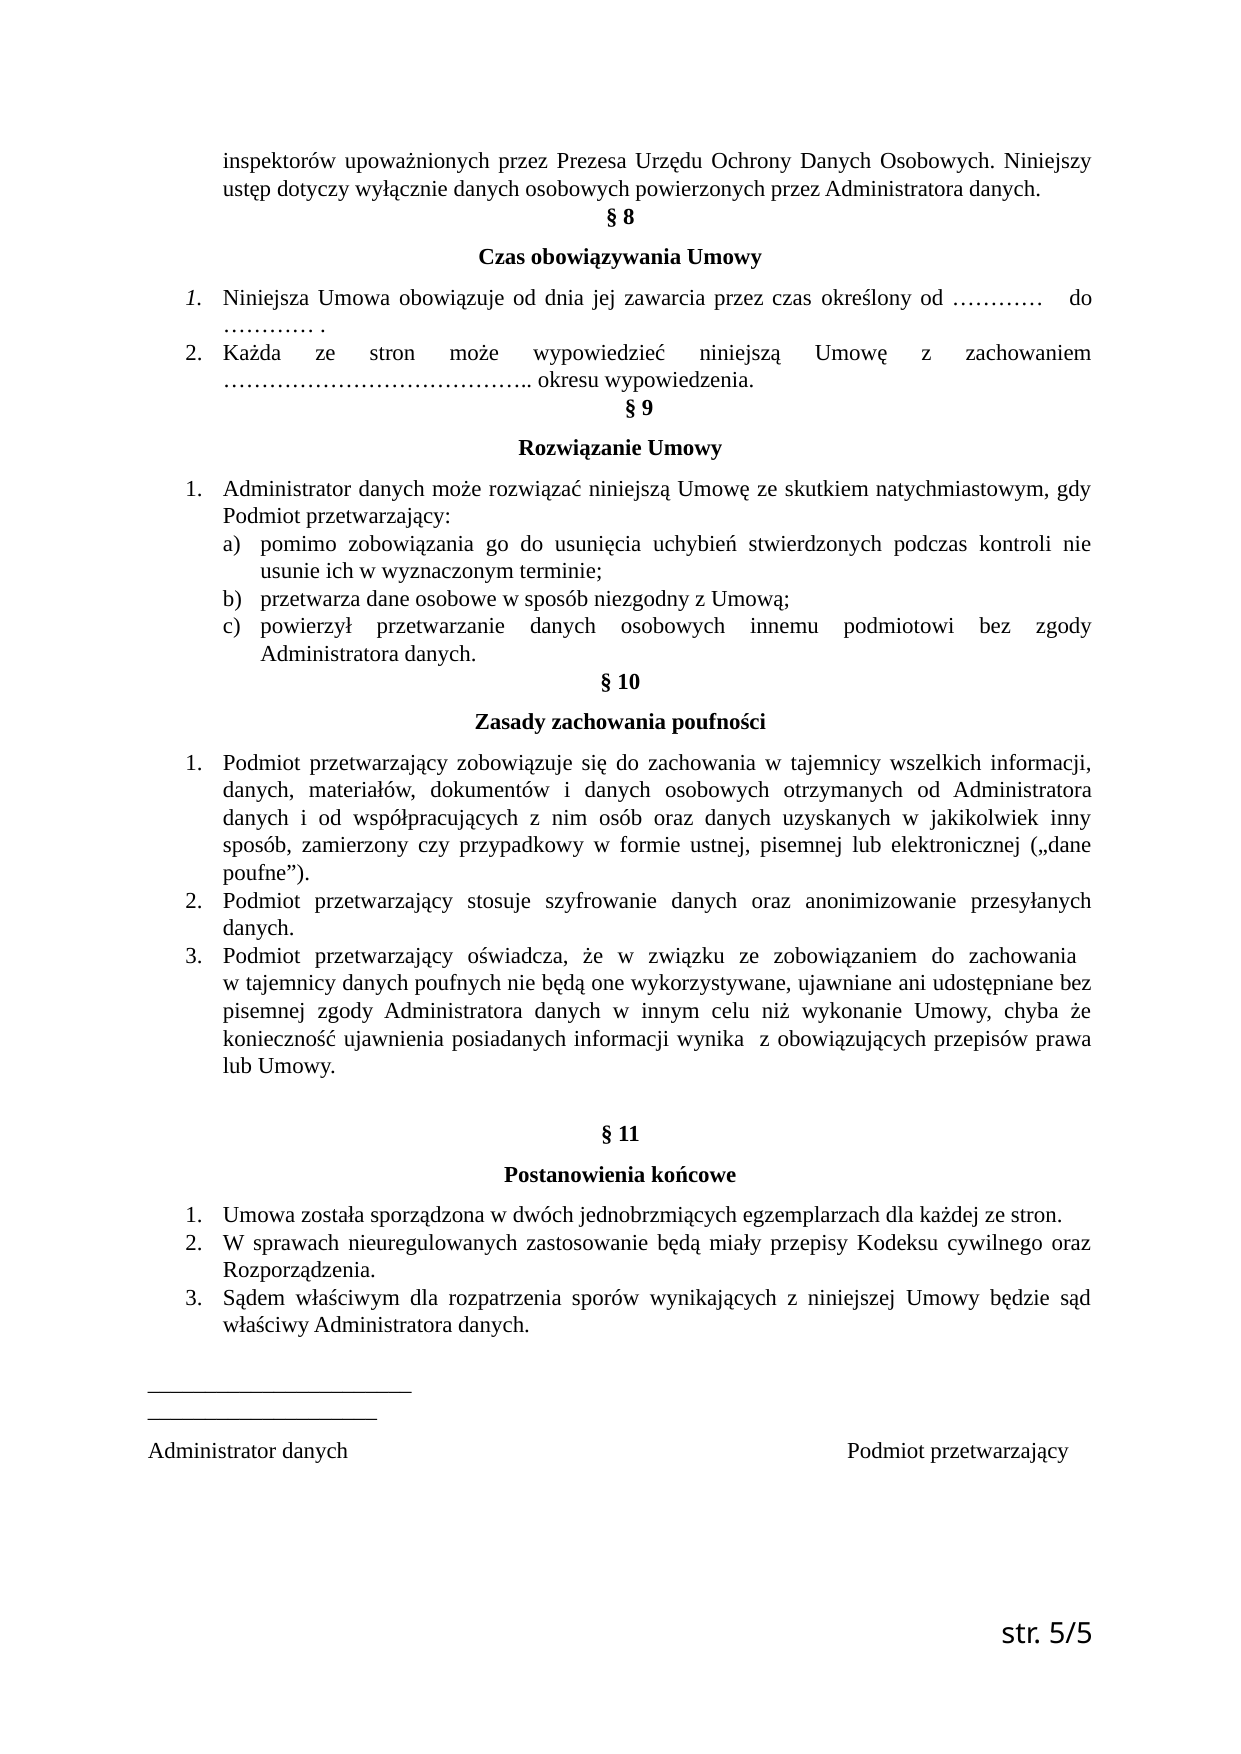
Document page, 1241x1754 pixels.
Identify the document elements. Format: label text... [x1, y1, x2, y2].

text § 10 [148, 668, 1093, 694]
text Czas obowiązywania Umowy [148, 243, 1093, 269]
text Zasady zachowania poufności [148, 708, 1093, 734]
list Sądem właściwym dla rozpatrzenia sporów wynikających z niniejszej Umowy będzie sąd właściwy Administratora danych. [185, 1284, 1093, 1338]
list przetwarza dane osobowe w sposób niezgodny z Umową; [223, 585, 1093, 611]
text Postanowienia końcowe [148, 1161, 1093, 1187]
list Podmiot przetwarzający stosuje szyfrowanie danych oraz anonimizowanie przesyłanych danych. [185, 887, 1093, 941]
list pomimo zobowiązania go do usunięcia uchybień stwierdzonych podczas kontroli nie usunie ich w wyznaczonym terminie; [223, 530, 1093, 584]
list Niniejsza Umowa obowiązuje od dnia jej zawarcia przez czas określony od ………… do ………… . [185, 284, 1093, 338]
text _______________________ ____________________ [148, 1368, 1093, 1423]
text § 9 [185, 394, 1093, 420]
list Podmiot przetwarzający zobowiązuje się do zachowania w tajemnicy wszelkich informacji, danych, materiałów, dokumentów i danych osobowych otrzymanych od Administratora danych i od współpracujących z nim osób oraz danych uzyskanych w jakikolwiek inny sposób, zamierzony czy przypadkowy w formie ustnej, pisemnej lub elektronicznej („dane poufne”). [185, 749, 1093, 885]
list W sprawach nieuregulowanych zastosowanie będą miały przepisy Kodeksu cywilnego oraz Rozporządzenia. [185, 1229, 1093, 1283]
text § 8 [148, 203, 1093, 229]
list Umowa została sporządzona w dwóch jednobrzmiących egzemplarzach dla każdej ze stron. [185, 1201, 1093, 1227]
list Podmiot przetwarzający oświadcza, że w związku ze zobowiązaniem do zachowania w tajemnicy danych poufnych nie będą one wykorzystywane, ujawniane ani udostępniane bez pisemnej zgody Administratora danych w innym celu niż wykonanie Umowy, chyba że konieczność ujawnienia posiadanych informacji wynika z obowiązujących przepisów prawa lub Umowy. [185, 942, 1093, 1079]
list Administrator danych może rozwiązać niniejszą Umowę ze skutkiem natychmiastowym, gdy Podmiot przetwarzający: [185, 474, 1093, 528]
list Każda ze stron może wypowiedzieć niniejszą Umowę z zachowaniem ………………………………….. okresu wypowiedzenia. [185, 339, 1093, 393]
list powierzył przetwarzanie danych osobowych innemu podmiotowi bez zgody Administratora danych. [223, 613, 1093, 667]
text Administrator danych Podmiot przetwarzający [148, 1437, 1093, 1463]
text Rozwiązanie Umowy [148, 434, 1093, 461]
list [185, 148, 1093, 202]
text § 11 [148, 1120, 1093, 1147]
